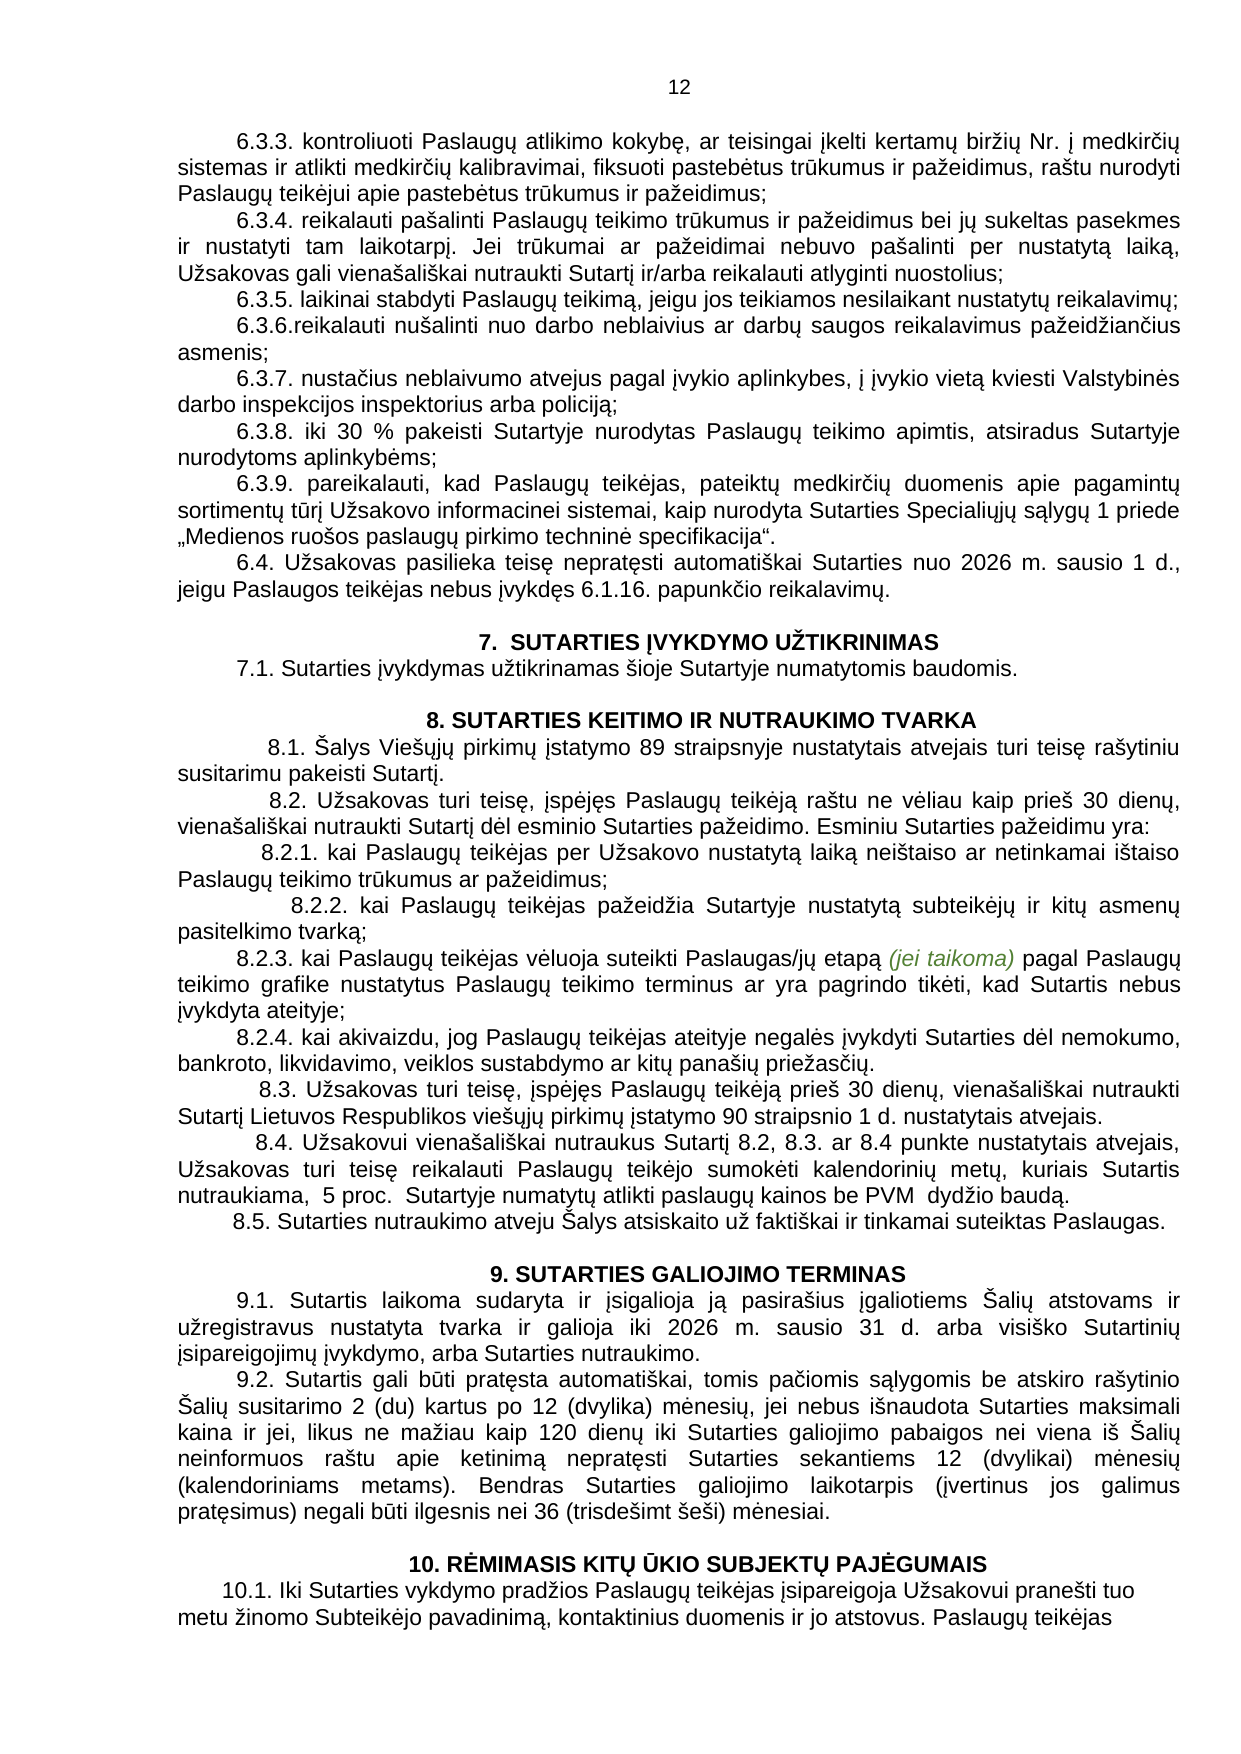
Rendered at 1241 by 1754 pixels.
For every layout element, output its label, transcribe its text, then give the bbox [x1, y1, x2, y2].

subtitle 6.4. Užsakovas pasilieka teisę nepratęsti automatiškai Sutarties nuo 2026 m. sausio 1 d., jeigu Paslaugos teikėjas nebus įvykdęs 6.1.16. papunkčio reikalavimų. [177, 549, 1181, 602]
subtitle 8.2.2. kai Paslaugų teikėjas pažeidžia Sutartyje nustatytą subteikėjų ir kitų asmenų pasitelkimo tvarką; [162, 892, 1181, 945]
subtitle 8.4. Užsakovui vienašališkai nutraukus Sutartį 8.2, 8.3. ar 8.4 punkte nustatytais atvejais, Užsakovas turi teisę reikalauti Paslaugų teikėjo sumokėti kalendorinių metų, kuriais Sutartis nutraukiama, 5 proc. Sutartyje numatytų atlikti paslaugų kainos be PVM dydžio baudą. [162, 1129, 1181, 1208]
subtitle 8.2.4. kai akivaizdu, jog Paslaugų teikėjas ateityje negalės įvykdyti Sutarties dėl nemokumo, bankroto, likvidavimo, veiklos sustabdymo ar kitų panašių priežasčių. [177, 1024, 1181, 1076]
subtitle 8. SUTARTIES KEITIMO IR NUTRAUKIMO TVARKA [222, 707, 1181, 734]
subtitle 6.3.8. iki 30 % pakeisti Sutartyje nurodytas Paslaugų teikimo apimtis, atsiradus Sutartyje nurodytoms aplinkybėms; [177, 418, 1181, 470]
subtitle 6.3.6.reikalauti nušalinti nuo darbo neblaivius ar darbų saugos reikalavimus pažeidžiančius asmenis; [177, 312, 1181, 365]
subtitle 8.3. Užsakovas turi teisę, įspėjęs Paslaugų teikėją prieš 30 dienų, vienašališkai nutraukti Sutartį Lietuvos Respublikos viešųjų pirkimų įstatymo 90 straipsnio 1 d. nustatytais atvejais. [162, 1076, 1181, 1129]
text 9. SUTARTIES GALIOJIMO TERMINAS [177, 1261, 1181, 1287]
subtitle 6.3.5. laikinai stabdyti Paslaugų teikimą, jeigu jos teikiamos nesilaikant nustatytų reikalavimų; [177, 286, 1181, 312]
subtitle 6.3.7. nustačius neblaivumo atvejus pagal įvykio aplinkybes, į įvykio vietą kviesti Valstybinės darbo inspekcijos inspektorius arba policiją; [177, 365, 1181, 418]
subtitle 6.3.4. reikalauti pašalinti Paslaugų teikimo trūkumus ir pažeidimus bei jų sukeltas pasekmes ir nustatyti tam laikotarpį. Jei trūkumai ar pažeidimai nebuvo pašalinti per nustatytą laiką, Užsakovas gali vienašališkai nutraukti Sutartį ir/arba reikalauti atlyginti nuostolius; [177, 207, 1181, 286]
subtitle 8.2.1. kai Paslaugų teikėjas per Užsakovo nustatytą laiką neištaiso ar netinkamai ištaiso Paslaugų teikimo trūkumus ar pažeidimus; [162, 839, 1181, 892]
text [177, 1577, 1181, 1630]
subtitle 8.5. Sutarties nutraukimo atveju Šalys atsiskaito už faktiškai ir tinkamai suteiktas Paslaugas. [162, 1208, 1181, 1234]
text 9.2. Sutartis gali būti pratęsta automatiškai, tomis pačiomis sąlygomis be atskiro rašytinio Šalių susitarimo 2 (du) kartus po 12 (dvylika) mėnesių, jei nebus išnaudota Sutarties maksimali kaina ir jei, likus ne mažiau kaip 120 dienų iki Sutarties galiojimo pabaigos nei viena iš Šalių neinformuos raštu apie ketinimą nepratęsti Sutarties sekantiems 12 (dvylikai) mėnesių (kalendoriniams metams). Bendras Sutarties galiojimo laikotarpis (įvertinus jos galimus pratęsimus) negali būti ilgesnis nei 36 (trisdešimt šeši) mėnesiai. [177, 1366, 1181, 1524]
subtitle 6.3.3. kontroliuoti Paslaugų atlikimo kokybę, ar teisingai įkelti kertamų biržių Nr. į medkirčių sistemas ir atlikti medkirčių kalibravimai, fiksuoti pastebėtus trūkumus ir pažeidimus, raštu nurodyti Paslaugų teikėjui apie pastebėtus trūkumus ir pažeidimus; [177, 128, 1181, 207]
subtitle 8.2.3. kai Paslaugų teikėjas vėluoja suteikti Paslaugas/jų etapą (jei taikoma) pagal Paslaugų teikimo grafike nustatytus Paslaugų teikimo terminus ar yra pagrindo tikėti, kad Sutartis nebus įvykdyta ateityje; [177, 945, 1181, 1024]
subtitle 6.3.9. pareikalauti, kad Paslaugų teikėjas, pateiktų medkirčių duomenis apie pagamintų sortimentų tūrį Užsakovo informacinei sistemai, kaip nurodyta Sutarties Specialiųjų sąlygų 1 priede „Medienos ruošos paslaugų pirkimo techninė specifikacija“. [177, 470, 1181, 549]
subtitle 8.2. Užsakovas turi teisę, įspėjęs Paslaugų teikėją raštu ne vėliau kaip prieš 30 dienų, vienašališkai nutraukti Sutartį dėl esminio Sutarties pažeidimo. Esminiu Sutarties pažeidimu yra: [162, 787, 1181, 839]
text 9.1. Sutartis laikoma sudaryta ir įsigalioja ją pasirašius įgaliotiems Šalių atstovams ir užregistravus nustatyta tvarka ir galioja iki 2026 m. sausio 31 d. arba visiško Sutartinių įsipareigojimų įvykdymo, arba Sutarties nutraukimo. [177, 1287, 1181, 1366]
subtitle 8.1. Šalys Viešųjų pirkimų įstatymo 89 straipsnyje nustatytais atvejais turi teisę rašytiniu susitarimu pakeisti Sutartį. [162, 734, 1181, 787]
subtitle 7.1. Sutarties įvykdymas užtikrinamas šioje Sutartyje numatytomis baudomis. [236, 655, 1181, 681]
subtitle 7. Sutarties įvykdymo užtikrinimas [236, 628, 1181, 655]
text 10. Rėmimasis kitų ūkio subjektų pajėgumais [215, 1551, 1181, 1577]
